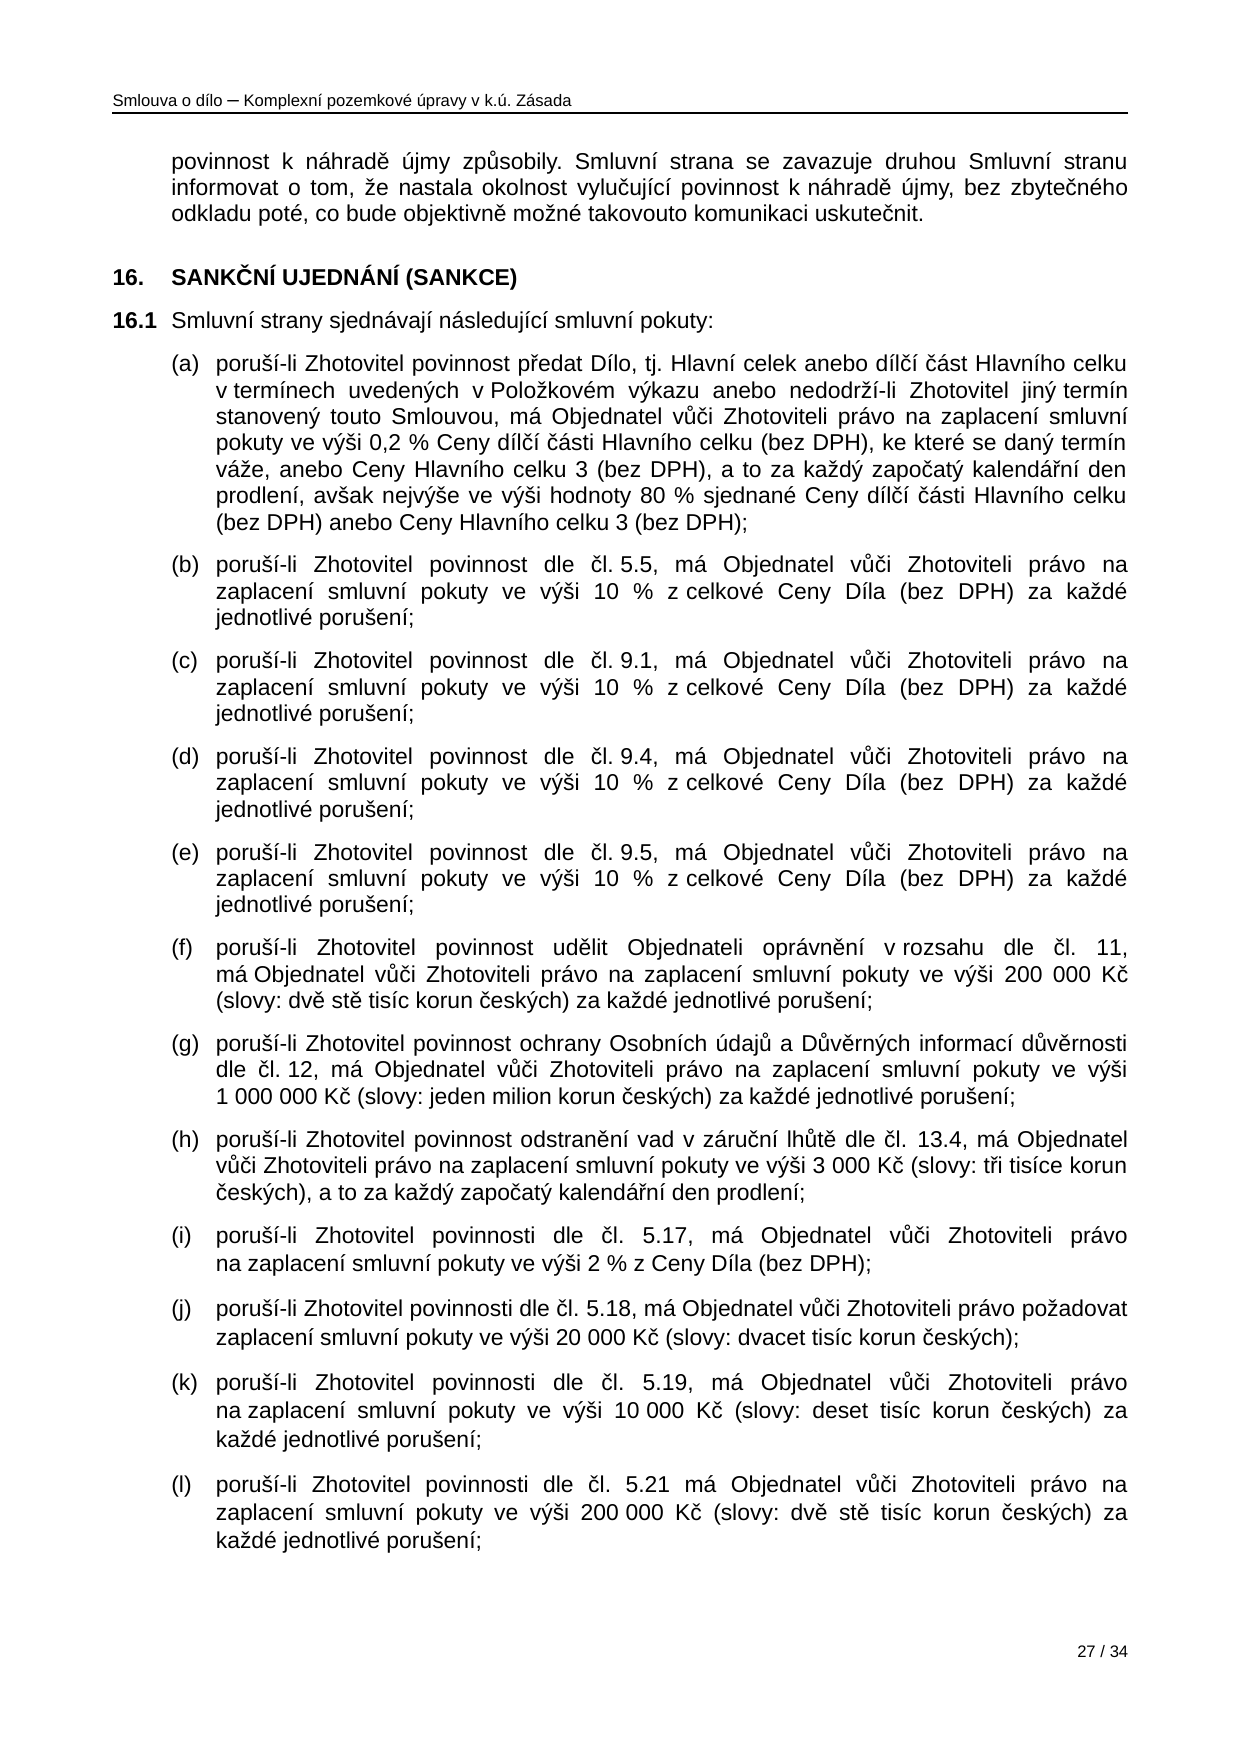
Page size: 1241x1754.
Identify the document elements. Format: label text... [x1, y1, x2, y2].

list poruší-li Zhotovitel povinnost předat Dílo, tj. Hlavní celek anebo dílčí část Hlavního celku v termínech uvedených v Položkovém výkazu anebo nedodrží-li Zhotovitel jiný termín stanovený touto Smlouvou, má Objednatel vůči Zhotoviteli právo na zaplacení smluvní pokuty ve výši 0,2 % Ceny dílčí části Hlavního celku (bez DPH), ke které se daný termín váže, anebo Ceny Hlavního celku 3 (bez DPH), a to za každý započatý kalendářní den prodlení, avšak nejvýše ve výši hodnoty 80 % sjednané Ceny dílčí části Hlavního celku (bez DPH) anebo Ceny Hlavního celku 3 (bez DPH); [171, 350, 1128, 535]
text Smluvní strany sjednávají následující smluvní pokuty: [112, 307, 1128, 334]
list poruší-li Zhotovitel povinnost dle čl. 9.4, má Objednatel vůči Zhotoviteli právo na zaplacení smluvní pokuty ve výši 10 % z celkové Ceny Díla (bez DPH) za každé jednotlivé porušení; [171, 743, 1128, 822]
list poruší-li Zhotovitel povinnost dle čl. 9.1, má Objednatel vůči Zhotoviteli právo na zaplacení smluvní pokuty ve výši 10 % z celkové Ceny Díla (bez DPH) za každé jednotlivé porušení; [171, 647, 1128, 726]
list poruší-li Zhotovitel povinnost dle čl. 9.5, má Objednatel vůči Zhotoviteli právo na zaplacení smluvní pokuty ve výši 10 % z celkové Ceny Díla (bez DPH) za každé jednotlivé porušení; [171, 839, 1128, 918]
text poruší-li Zhotovitel povinnost odstranění vad v záruční lhůtě dle čl. 13.4, má Objednatel vůči Zhotoviteli právo na zaplacení smluvní pokuty ve výši 3 000 Kč (slovy: tři tisíce korun českých), a to za každý započatý kalendářní den prodlení; [171, 1126, 1128, 1205]
text poruší-li Zhotovitel povinnosti dle čl. 5.21 má Objednatel vůči Zhotoviteli právo na zaplacení smluvní pokuty ve výši 200 000 Kč (slovy: dvě stě tisíc korun českých) za každé jednotlivé porušení; [171, 1471, 1128, 1554]
text poruší-li Zhotovitel povinnost udělit Objednateli oprávnění v rozsahu dle čl. 11, má Objednatel vůči Zhotoviteli právo na zaplacení smluvní pokuty ve výši 200 000 Kč (slovy: dvě stě tisíc korun českých) za každé jednotlivé porušení; [171, 934, 1128, 1013]
text poruší-li Zhotovitel povinnosti dle čl. 5.17, má Objednatel vůči Zhotoviteli právo na zaplacení smluvní pokuty ve výši 2 % z Ceny Díla (bez DPH); [171, 1222, 1128, 1276]
text poruší-li Zhotovitel povinnosti dle čl. 5.19, má Objednatel vůči Zhotoviteli právo na zaplacení smluvní pokuty ve výši 10 000 Kč (slovy: deset tisíc korun českých) za každé jednotlivé porušení; [171, 1369, 1128, 1452]
list poruší-li Zhotovitel povinnost dle čl. 5.5, má Objednatel vůči Zhotoviteli právo na zaplacení smluvní pokuty ve výši 10 % z celkové Ceny Díla (bez DPH) za každé jednotlivé porušení; [171, 551, 1128, 631]
text poruší-li Zhotovitel povinnosti dle čl. 5.18, má Objednatel vůči Zhotoviteli právo požadovat zaplacení smluvní pokuty ve výši 20 000 Kč (slovy: dvacet tisíc korun českých); [171, 1295, 1128, 1350]
text poruší-li Zhotovitel povinnost ochrany Osobních údajů a Důvěrných informací důvěrnosti dle čl. 12, má Objednatel vůči Zhotoviteli právo na zaplacení smluvní pokuty ve výši 1 000 000 Kč (slovy: jeden milion korun českých) za každé jednotlivé porušení; [171, 1030, 1128, 1109]
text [112, 148, 1128, 227]
text Sankční ujednání (SANKCE) [112, 264, 1128, 291]
